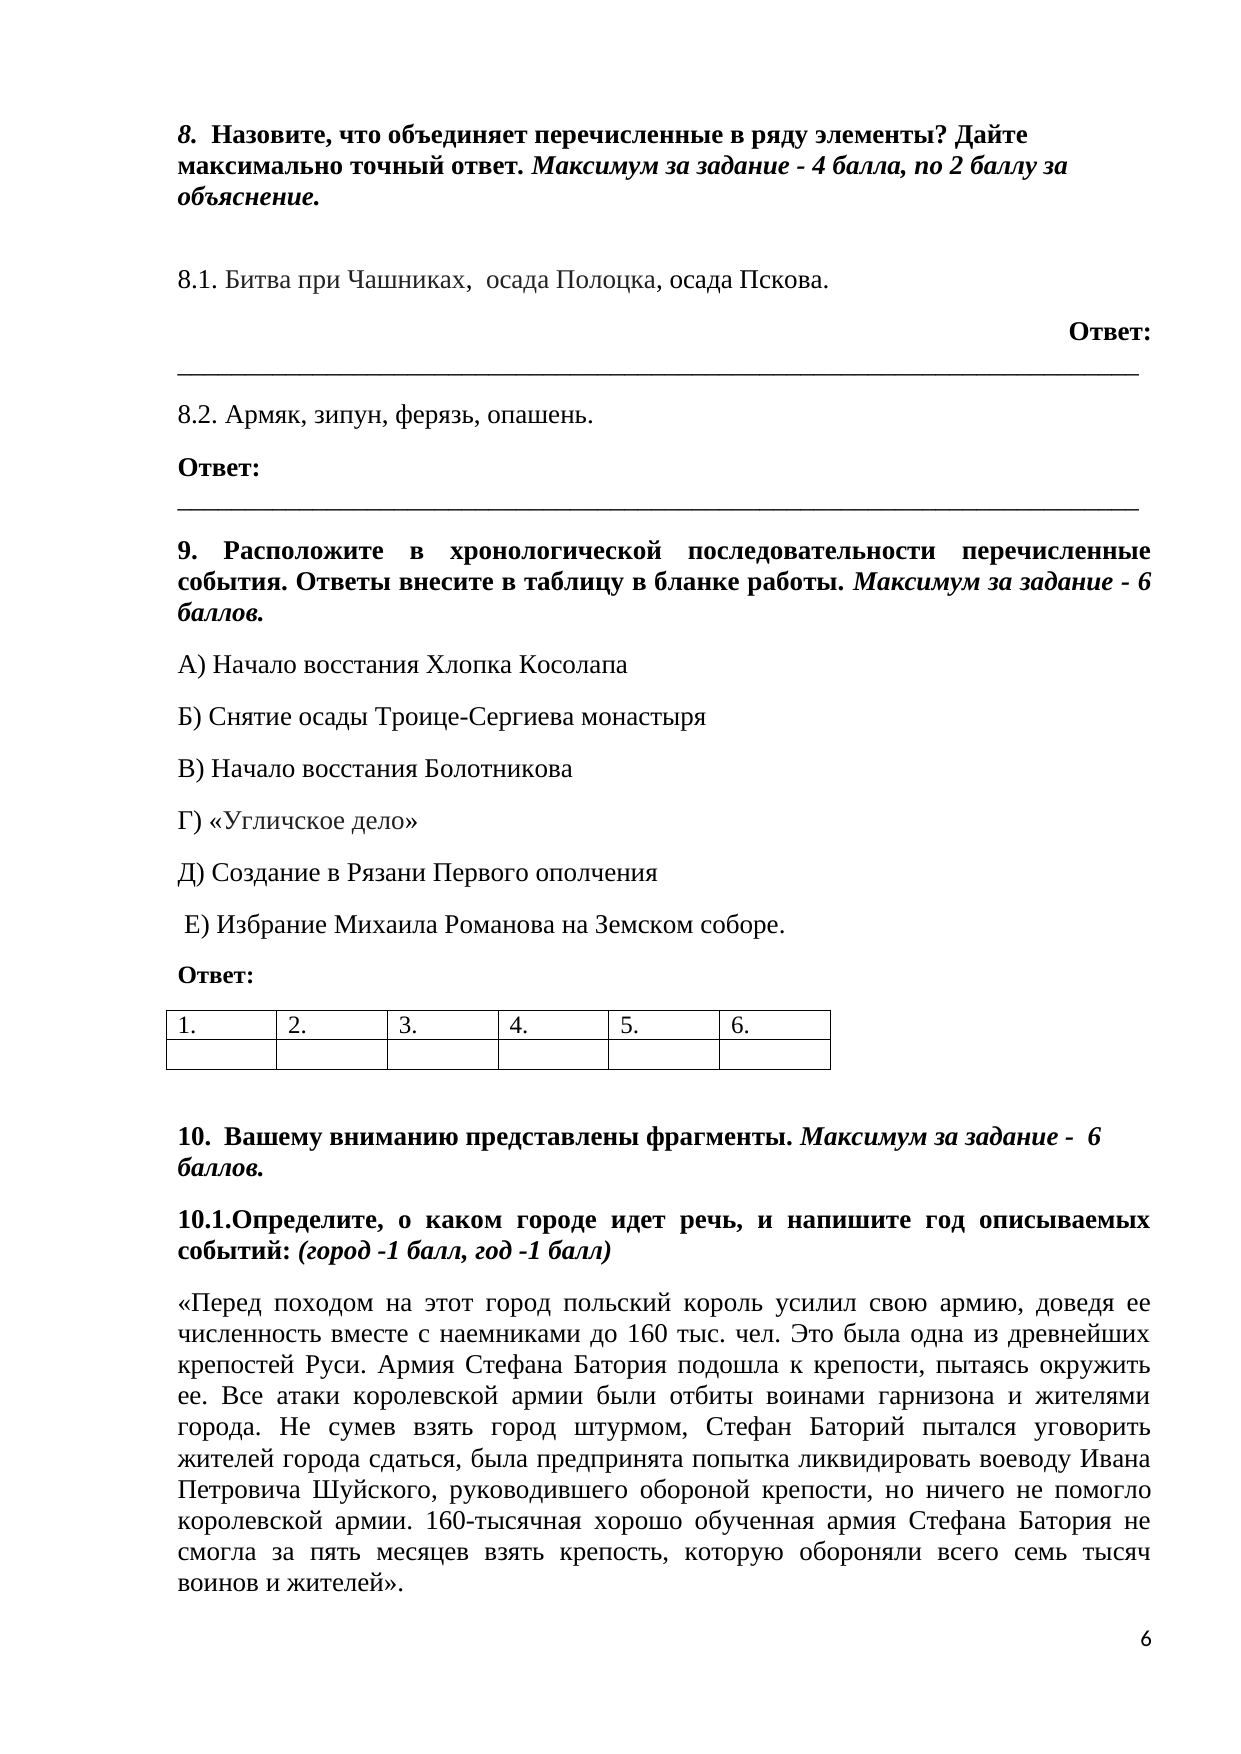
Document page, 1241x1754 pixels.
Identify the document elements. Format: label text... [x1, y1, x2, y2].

text Б) Снятие осады Троице-Сергиева монастыря [177, 700, 1152, 731]
text 10. Вашему вниманию представлены фрагменты. Максимум за задание - 6 баллов. [177, 1120, 1152, 1182]
text 8.1. Битва при Чашниках, осада Полоцка, осада Пскова. [177, 263, 1152, 295]
table_header 4. [499, 1011, 608, 1039]
text Г) «Угличское дело» [404, 804, 1152, 835]
text Ответ: _______________________________________________________________________ [177, 316, 1152, 378]
text Ответ: _______________________________________________________________________ [177, 451, 1152, 513]
text А) Начало восстания Хлопка Косолапа [177, 648, 1152, 679]
text Ответ: [177, 960, 1152, 989]
text 8.2. Армяк, зипун, ферязь, опашень. [177, 399, 1152, 430]
text В) Начало восстания Болотникова [177, 752, 1152, 783]
table_cell [167, 1040, 276, 1069]
table_header 2. [277, 1011, 387, 1039]
table_cell [609, 1040, 719, 1069]
table_header 5. [609, 1011, 719, 1039]
table_cell [499, 1040, 608, 1069]
text 8. Назовите, что объединяет перечисленные в ряду элементы? Дайте максимально точный ответ. Максимум за задание - 4 балла, по 2 баллу за объяснение. [177, 118, 1152, 212]
table_header 1. [167, 1011, 276, 1039]
text Г) «Угличское дело» [177, 804, 222, 835]
table_cell [720, 1040, 830, 1069]
table_header 6. [720, 1011, 830, 1039]
table_cell [277, 1040, 387, 1069]
table_cell [388, 1040, 498, 1069]
table_header 3. [388, 1011, 498, 1039]
text «Перед походом на этот город польский король усилил свою армию, доведя ее численность вместе с наемниками до 160 тыс. чел. Это была одна из древнейших крепостей Руси. Армия Стефана Батория подошла к крепости, пытаясь окружить ее. Все атаки королевской армии были отбиты воинами гарнизона и жителями города. Не сумев взять город штурмом, Стефан Баторий пытался уговорить жителей города сдаться, была предпринята попытка ликвидировать воеводу Ивана Петровича Шуйского, руководившего обороной крепости, но ничего не помогло королевской армии. 160-тысячная хорошо обученная армия Стефана Батория не смогла за пять месяцев взять крепость, которую обороняли всего семь тысяч воинов и жителей». [177, 1286, 1152, 1597]
text 10.1.Определите, о каком городе идет речь, и напишите год описываемых событий: (город -1 балл, год -1 балл) [177, 1203, 1152, 1265]
text Д) Создание в Рязани Первого ополчения [177, 856, 1152, 887]
text 9. Расположите в хронологической последовательности перечисленные события. Ответы внесите в таблицу в бланке работы. Максимум за задание - 6 баллов. [177, 534, 1152, 627]
text Е) Избрание Михаила Романова на Земском соборе. [177, 908, 1152, 939]
